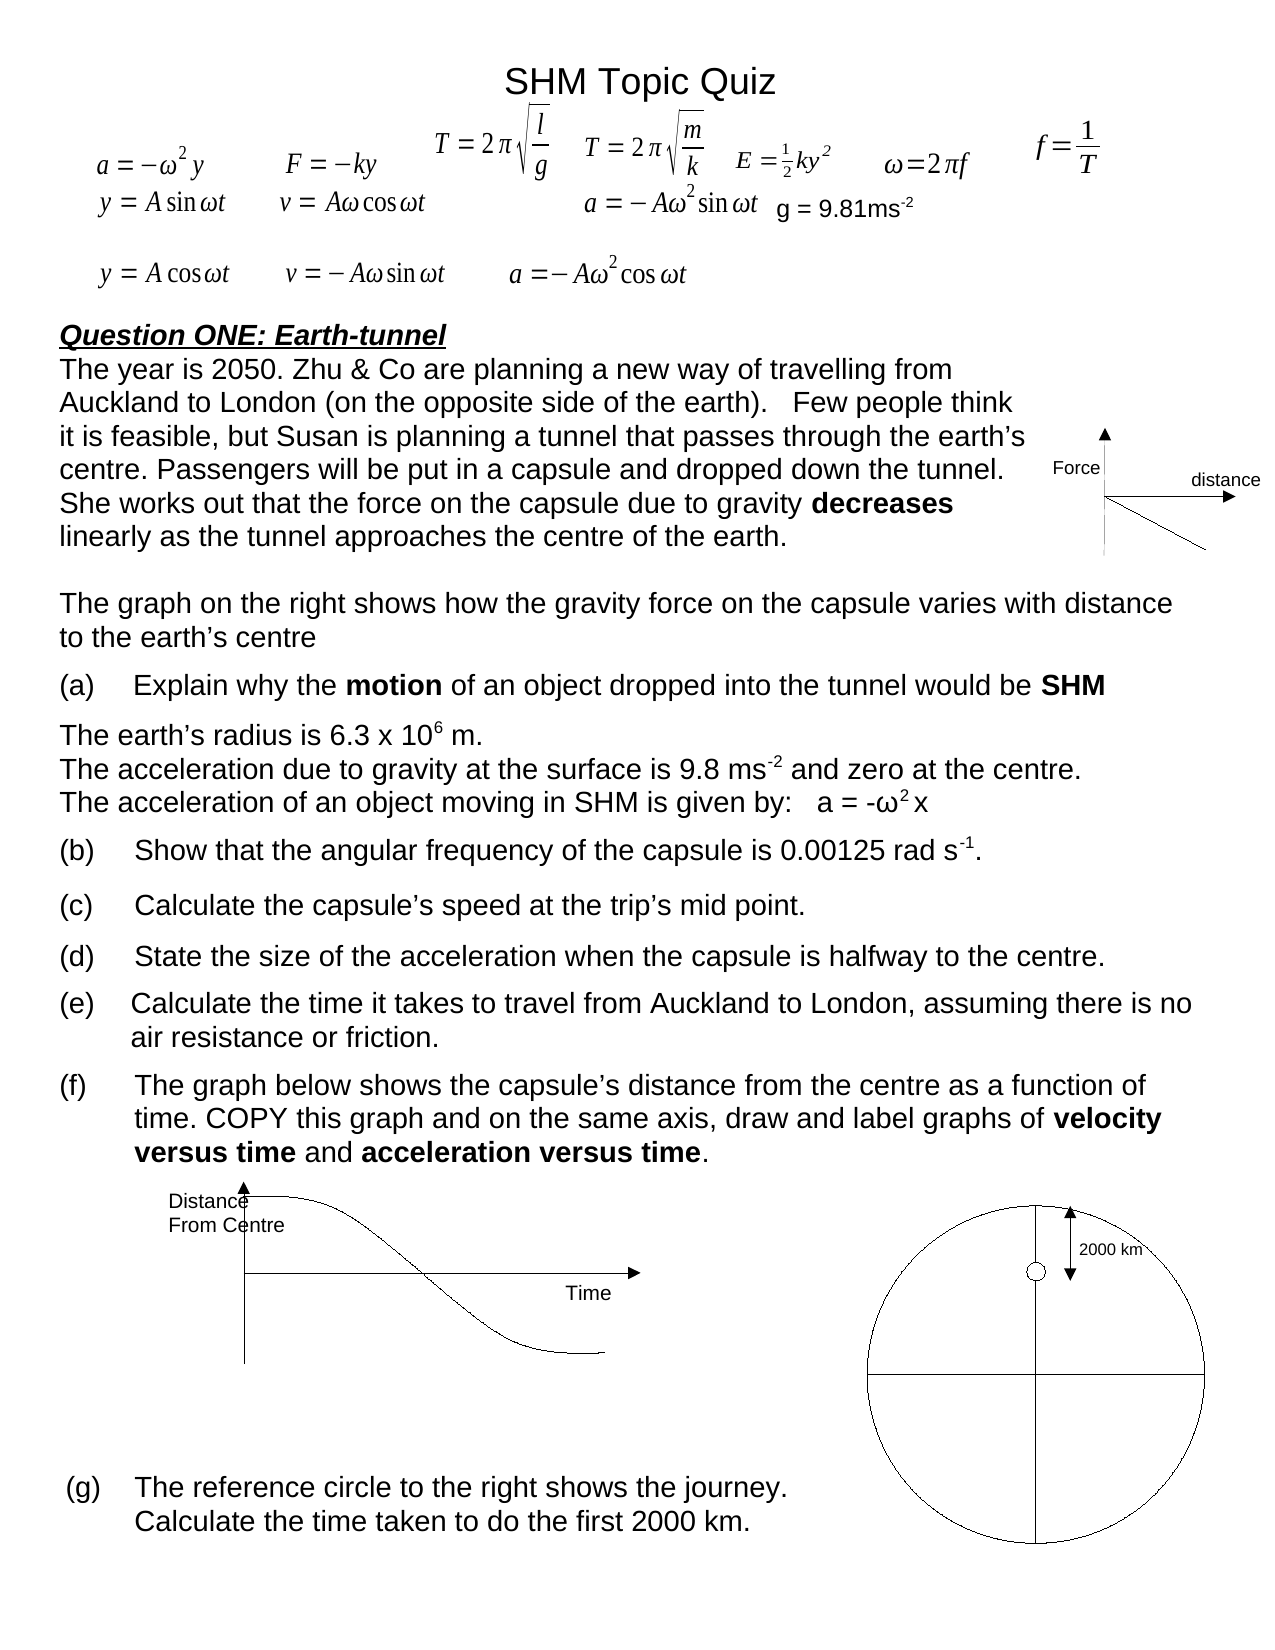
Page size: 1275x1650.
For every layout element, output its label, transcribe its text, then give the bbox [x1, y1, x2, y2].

text (f) The graph below shows the capsule’s distance from the centre as a function of time. COPY this graph and on the same axis, draw and label graphs of velocity versus time and acceleration versus time. [59, 1068, 1216, 1169]
text The acceleration of an object moving in SHM is given by: a = -ω2 x [59, 785, 1216, 819]
text The earth’s radius is 6.3 x 106 m. [59, 718, 1216, 752]
text SHM Topic Quiz [59, 59, 1222, 102]
text (d) State the size of the acceleration when the capsule is halfway to the centre. [59, 939, 1216, 972]
text (c) Calculate the capsule’s speed at the trip’s mid point. [59, 888, 1216, 922]
text (b) Show that the angular frequency of the capsule is 0.00125 rad s-1. [59, 833, 1216, 867]
text g = 9.81ms-2 [97, 180, 1216, 223]
text The graph on the right shows how the gravity force on the capsule varies with distance to the earth’s centre [59, 586, 1203, 653]
list The reference circle to the right shows the journey. [65, 1471, 1216, 1504]
text The acceleration due to gravity at the surface is 9.8 ms-2 and zero at the centre. [59, 752, 1216, 785]
text Question ONE: Earth-tunnel [59, 318, 868, 352]
text Calculate the time taken to do the first 2000 km. [65, 1504, 1216, 1538]
text (a) Explain why the motion of an object dropped into the tunnel would be SHM [59, 668, 1216, 701]
text The year is 2050. Zhu & Co are planning a new way of travelling from Auckland to London (on the opposite side of the earth). Few people think it is feasible, but Susan is planning a tunnel that passes through the earth’s centre. Passengers will be put in a capsule and dropped down the tunnel. She works out that the force on the capsule due to gravity decreases linearly as the tunnel approaches the centre of the earth. [59, 352, 1034, 553]
text (e) Calculate the time it takes to travel from to , assuming there is no air resistance or friction. [59, 987, 1216, 1054]
